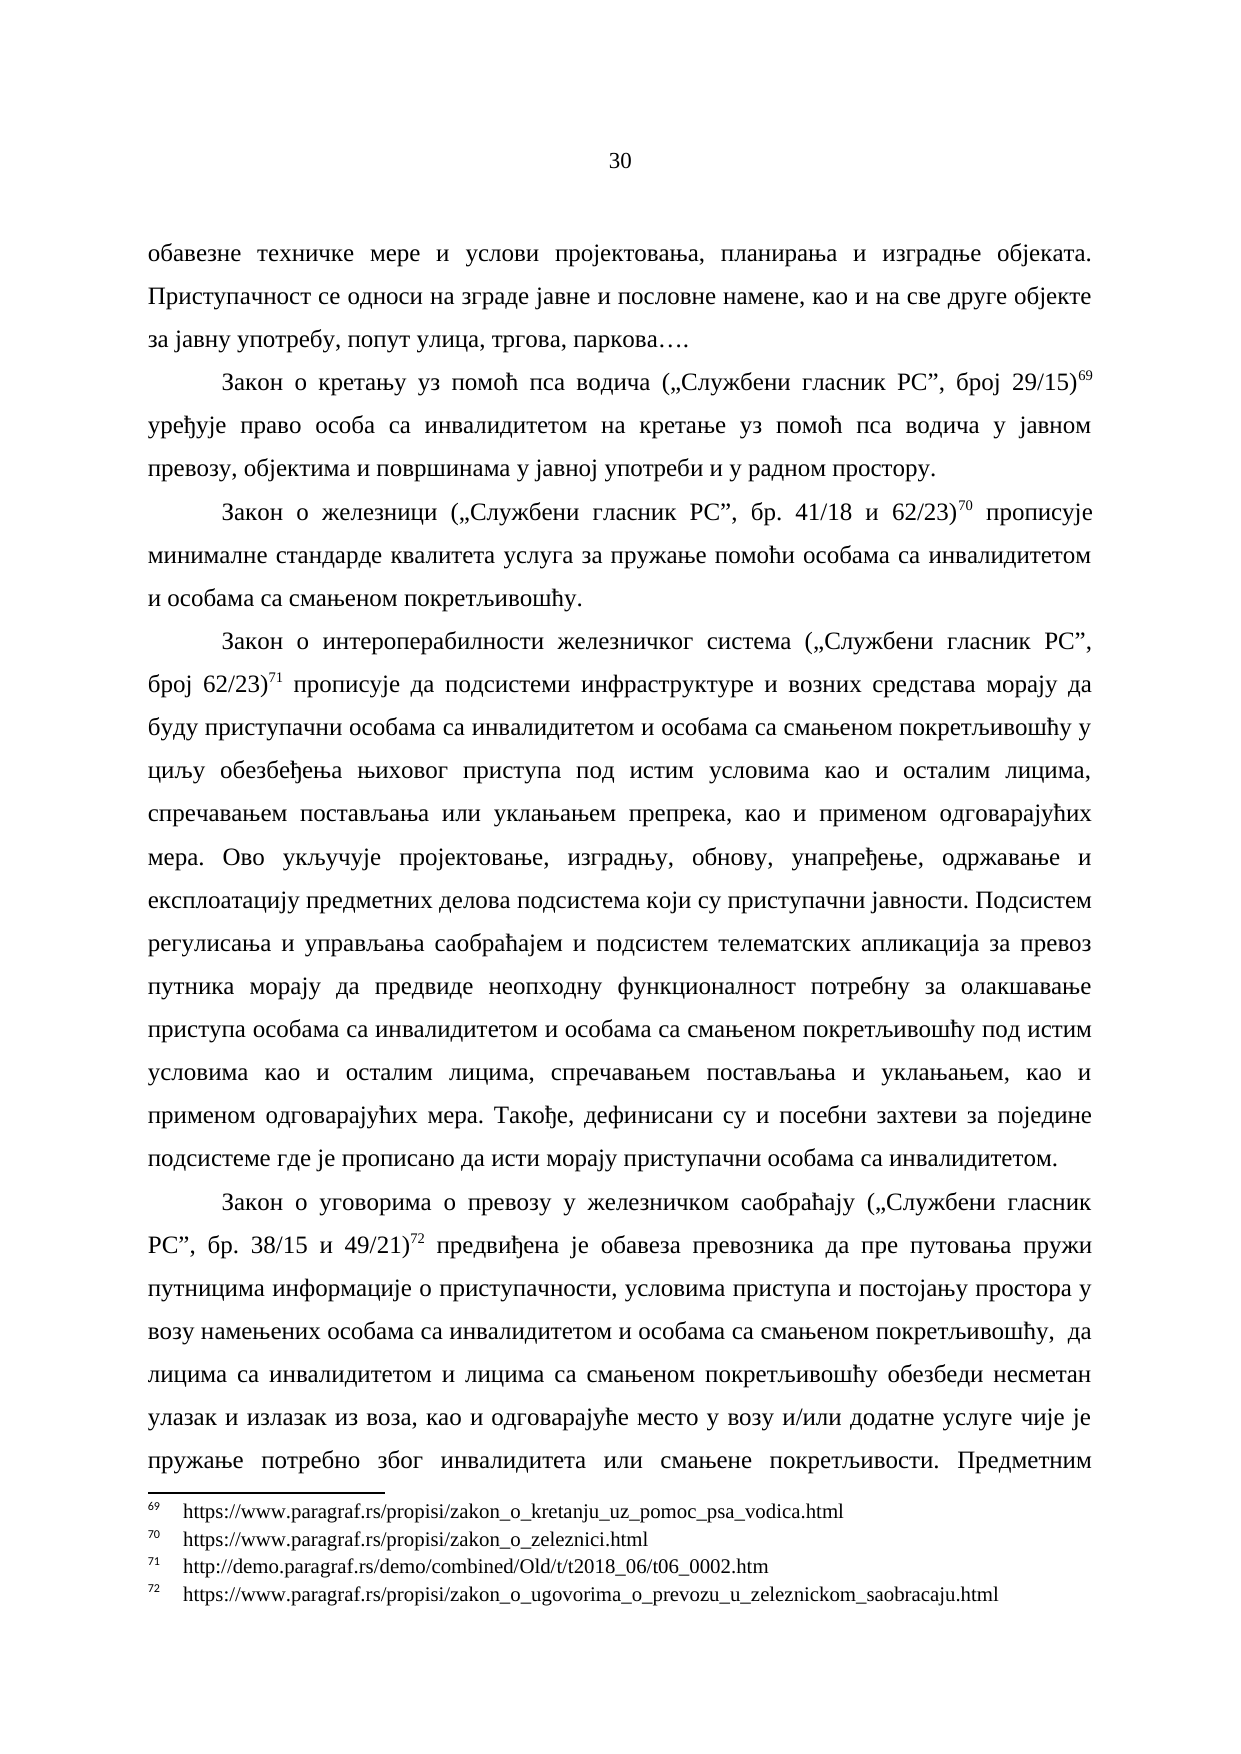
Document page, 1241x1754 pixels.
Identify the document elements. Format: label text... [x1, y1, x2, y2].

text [148, 1187, 1093, 1474]
text Закон о интероперабилности железничког система („Службени гласник РС”, број 62/23) прописује да подсистеми инфраструктуре и возних средстава морају да буду приступачни особама са инвалидитетом и особама са смањеном покретљивошћу у циљу обезбеђења њиховог приступа под истим условима као и осталим лицима, спречавањем постављања или уклањањем препрека, као и применом одговарајућих мера. Ово укључује пројектовање, изградњу, обнову, унапређење, одржавање и експлоатацију предметних делова подсистема који су приступачни јавности. Подсистем регулисања и управљања саобраћајем и подсистем телематских апликација за превоз путника морају да предвиде неопходну функционалност потребну за олакшавање приступа особама са инвалидитетом и особама са смањеном покретљивошћу под истим условима као и осталим лицима, спречавањем постављања и уклањањем, као и применом одговарајућих мера. Такође, дефинисани су и посебни захтеви за поједине подсистеме где је прописано да исти морају приступачни особама са инвалидитетом. [148, 626, 1093, 1172]
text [148, 238, 1093, 353]
text Закон о железници („Службени гласник РС”, бр. 41/18 и 62/23) прописује минималне стандарде квалитета услуга за пружање помоћи особама са инвалидитетом и особама са смањеном покретљивошћу. [148, 497, 1093, 612]
text Закон о кретању уз помоћ пса водича („Службени гласник РС”, број 29/15) уређује право особа са инвалидитетом на кретање уз помоћ пса водича у јавном превозу, објектима и површинама у јавној употреби и у радном простору. [148, 367, 1093, 482]
